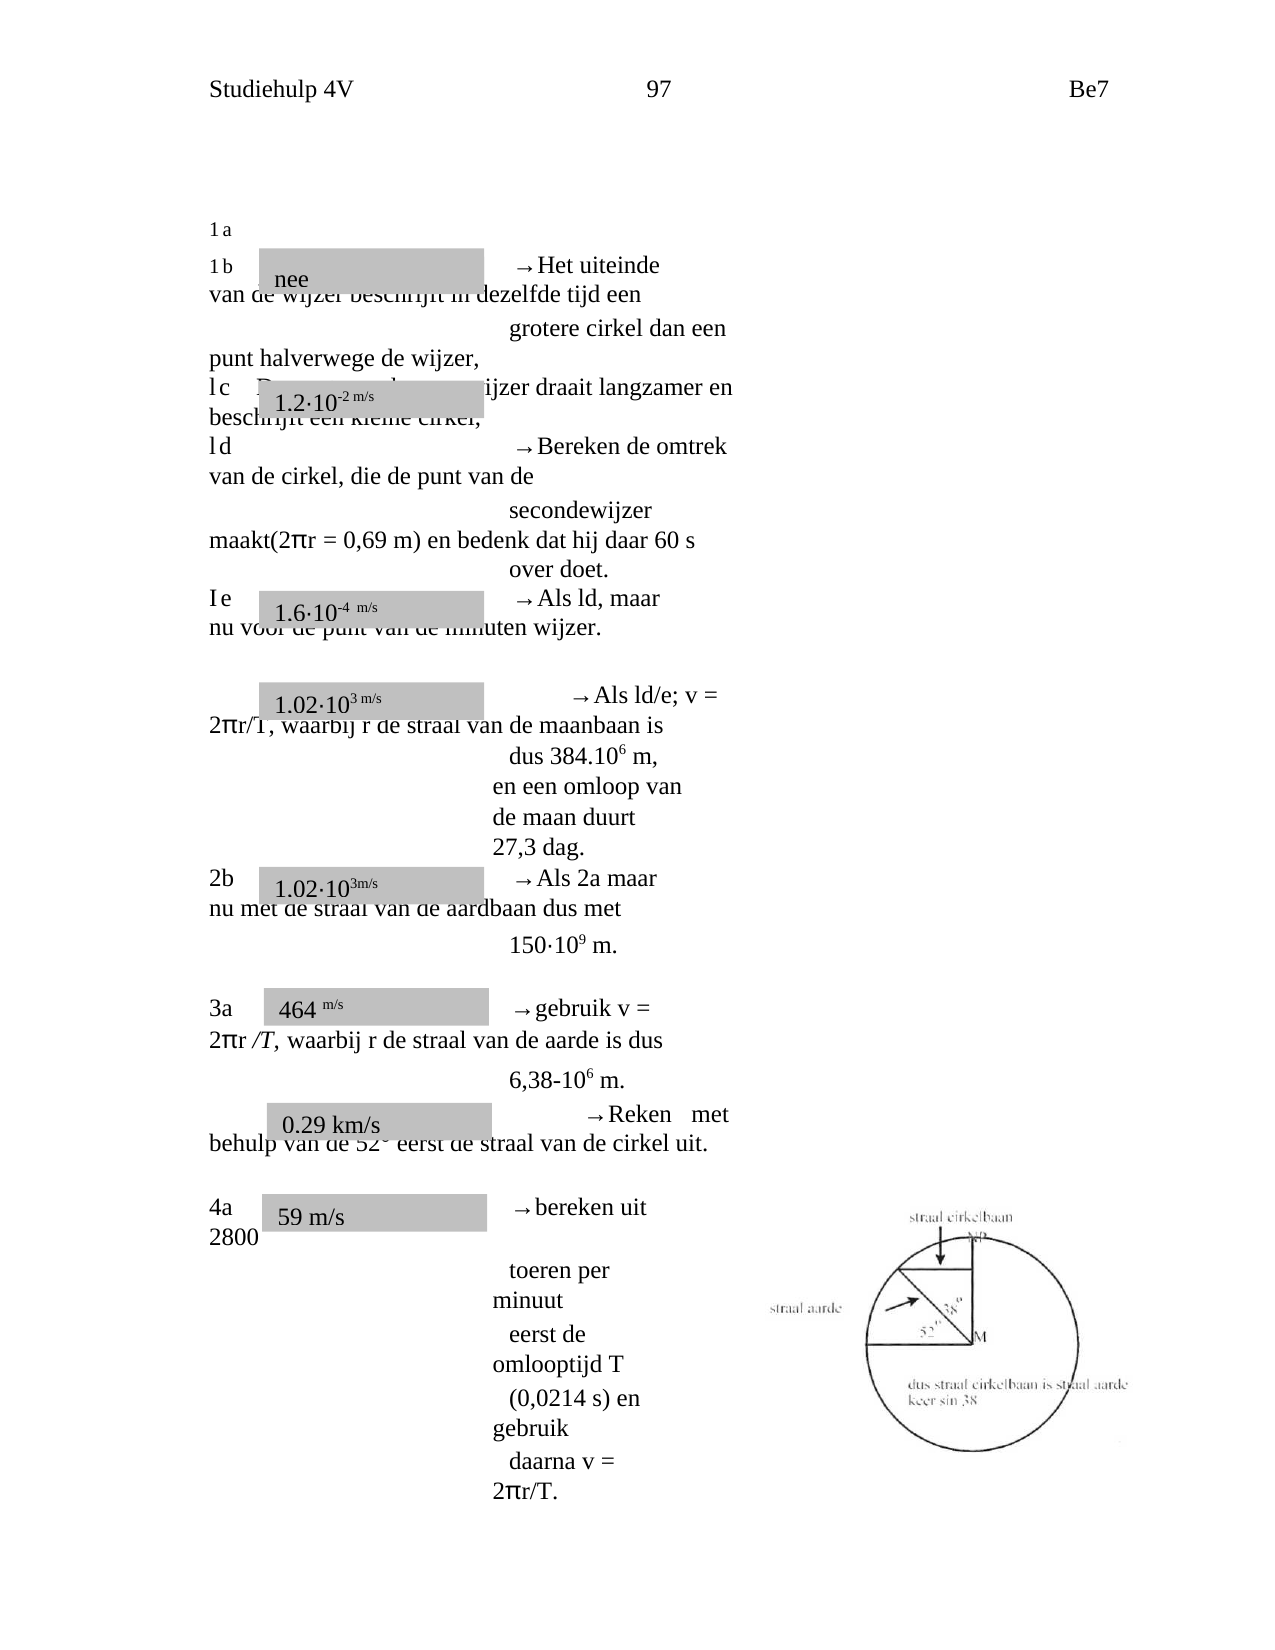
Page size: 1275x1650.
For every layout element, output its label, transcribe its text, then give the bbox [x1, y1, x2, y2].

text over doet. [493, 554, 683, 583]
text 3b →Reken met behulp van de 52° eerst de straal van de cirkel uit. [209, 1099, 729, 1156]
text 1b →Het uiteinde van de wijzer beschrijft in dezelfde tijd een [209, 251, 683, 308]
text toeren per minuut [492, 1255, 683, 1315]
text eerst de omlooptijd T [492, 1318, 683, 1378]
text grotere cirkel dan een punt halverwege de wijzer, lc De punt van de uren-wijzer draait langzamer en beschrijft een kleine cirkel, ld →Bereken de omtrek van de cirkel, die de punt van de [209, 313, 738, 490]
text 4a →bereken uit 2800 [209, 1191, 683, 1251]
text secondewijzer maakt(2πr = ) en bedenk dat hij daar 60 s [209, 495, 738, 554]
text 1a [209, 216, 683, 241]
text daarna v = 2πr/T. [492, 1446, 683, 1506]
text Ie →Als ld, maar nu voor de punt van de minuten wijzer. [209, 583, 683, 641]
text (0,0214 s) en gebruik [492, 1382, 683, 1442]
text 2b →Als 2a maar nu met de straal van de aardbaan dus met [209, 862, 683, 923]
text 6,38-. [492, 1065, 683, 1094]
text 150∙109 m. [495, 931, 683, 959]
text 2a →Als ld/e; v = 2πr/T, waarbij r de straal van de maanbaan is [209, 679, 738, 740]
picture [759, 1194, 1159, 1470]
text 3a →gebruik v = 2πr /T, waarbij r de straal van de aarde is dus [209, 993, 683, 1056]
text dus , en een omloop van de maan duurt 27,3 dag. [492, 740, 683, 862]
